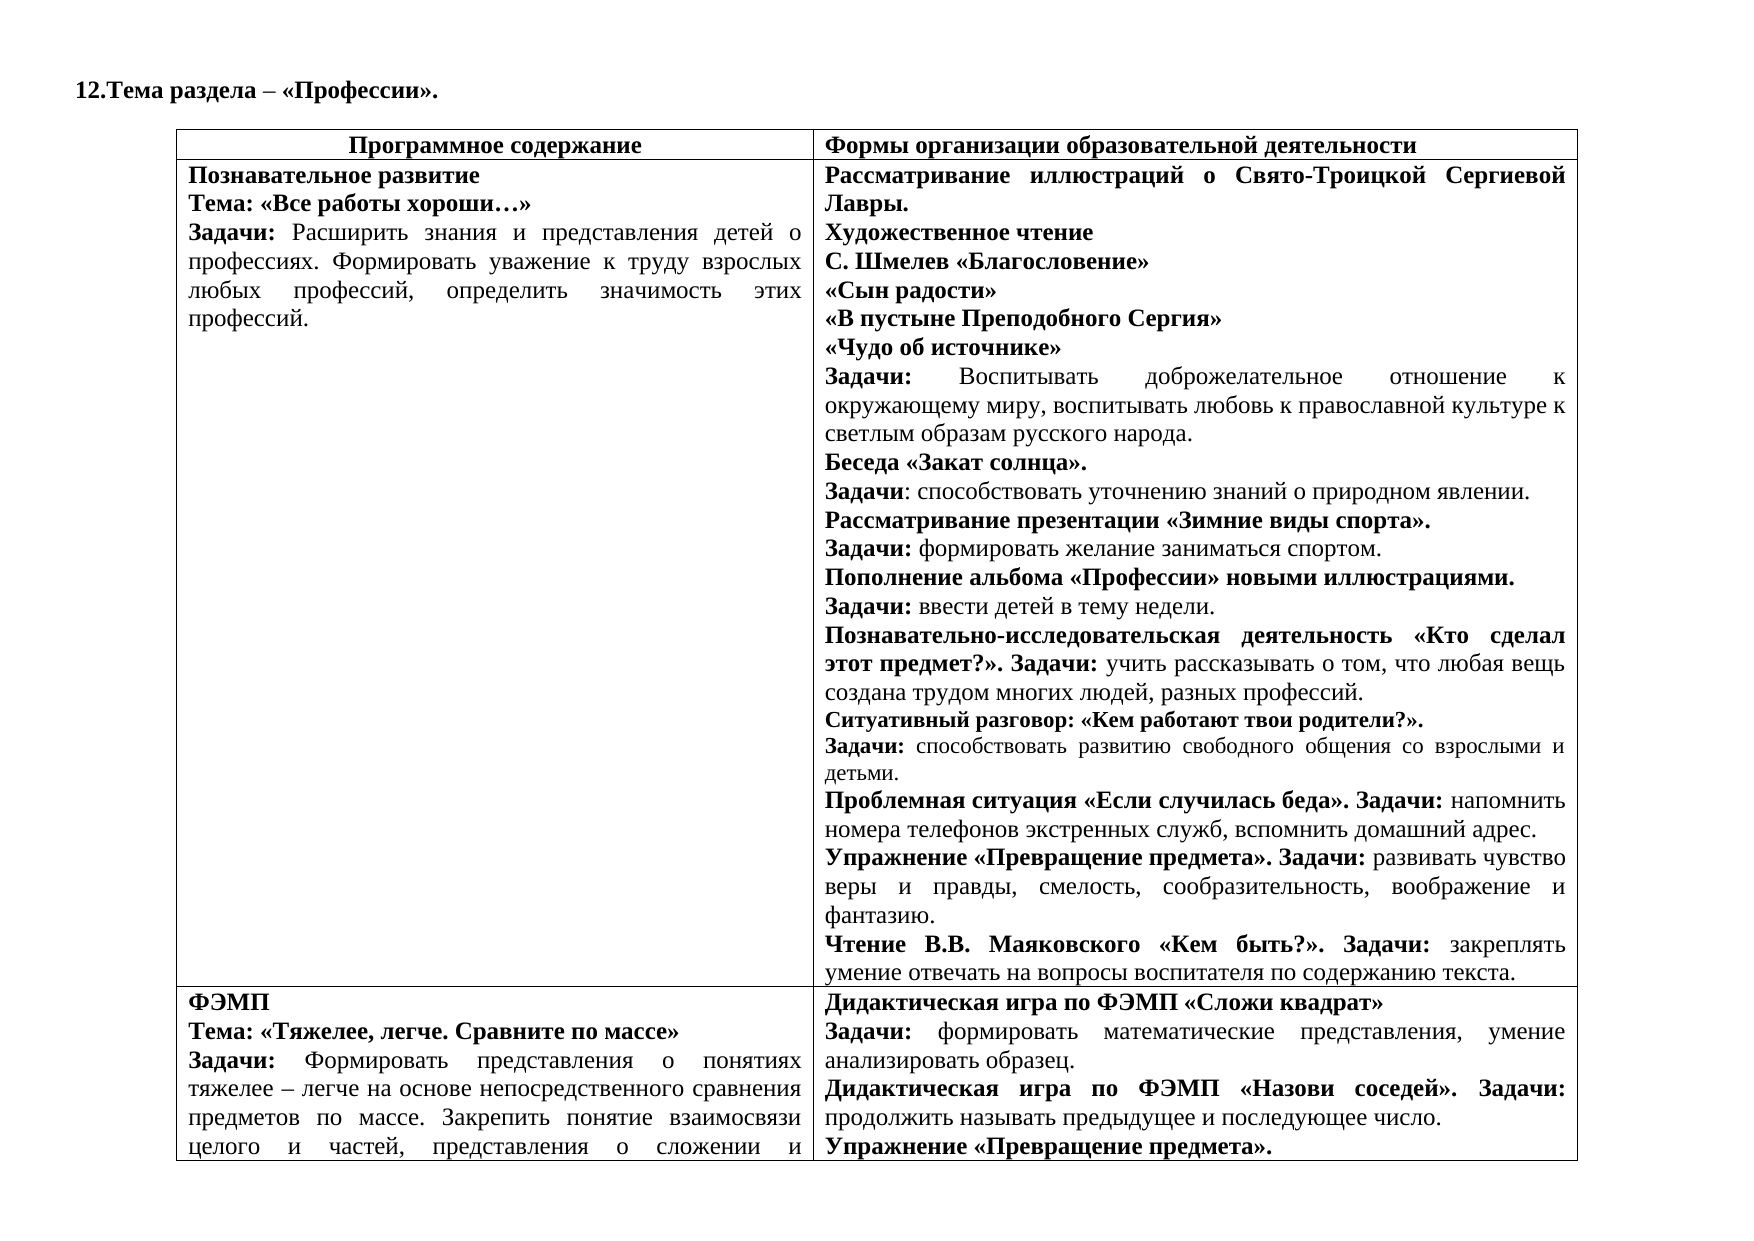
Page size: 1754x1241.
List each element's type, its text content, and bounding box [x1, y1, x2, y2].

table_header Программное содержание [177, 130, 813, 159]
table_header Формы организации образовательной деятельности [814, 130, 1577, 159]
text 12.Тема раздела – «Профессии». [75, 75, 1679, 104]
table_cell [177, 987, 813, 1160]
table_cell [814, 987, 1577, 1160]
table_cell Познавательное развитие Тема: «Все работы хороши…» Задачи: Расширить знания и представления детей о профессиях. Формировать уважение к труду взрослых любых профессий, определить значимость этих профессий. [177, 160, 813, 986]
table_cell Рассматривание иллюстраций о Свято-Троицкой Сергиевой Лавры. Художественное чтение С. Шмелев «Благословение» «Сын радости» «В пустыне Преподобного Сергия» «Чудо об источнике» Задачи: Воспитывать доброжелательное отношение к окружающему миру, воспитывать любовь к православной культуре к светлым образам русского народа. Беседа «Закат солнца». Задачи: способствовать уточнению знаний о природном явлении. Рассматривание презентации «Зимние виды спорта». Задачи: формировать желание заниматься спортом. Пополнение альбома «Профессии» новыми иллюстрациями. Задачи: ввести детей в тему недели. Познавательно-исследовательская деятельность «Кто сделал этот предмет?». Задачи: учить рассказывать о том, что любая вещь создана трудом многих людей, разных профессий. Ситуативный разговор: «Кем работают твои родители?». Задачи: способствовать развитию свободного общения со взрослыми и детьми. Проблемная ситуация «Если случилась беда». Задачи: напомнить номера телефонов экстренных служб, вспомнить домашний адрес. Упражнение «Превращение предмета». Задачи: развивать чувство веры и правды, смелость, сообразительность, воображение и фантазию. Чтение В.В. Маяковского «Кем быть?». Задачи: закреплять умение отвечать на вопросы воспитателя по содержанию текста. [814, 160, 1577, 986]
